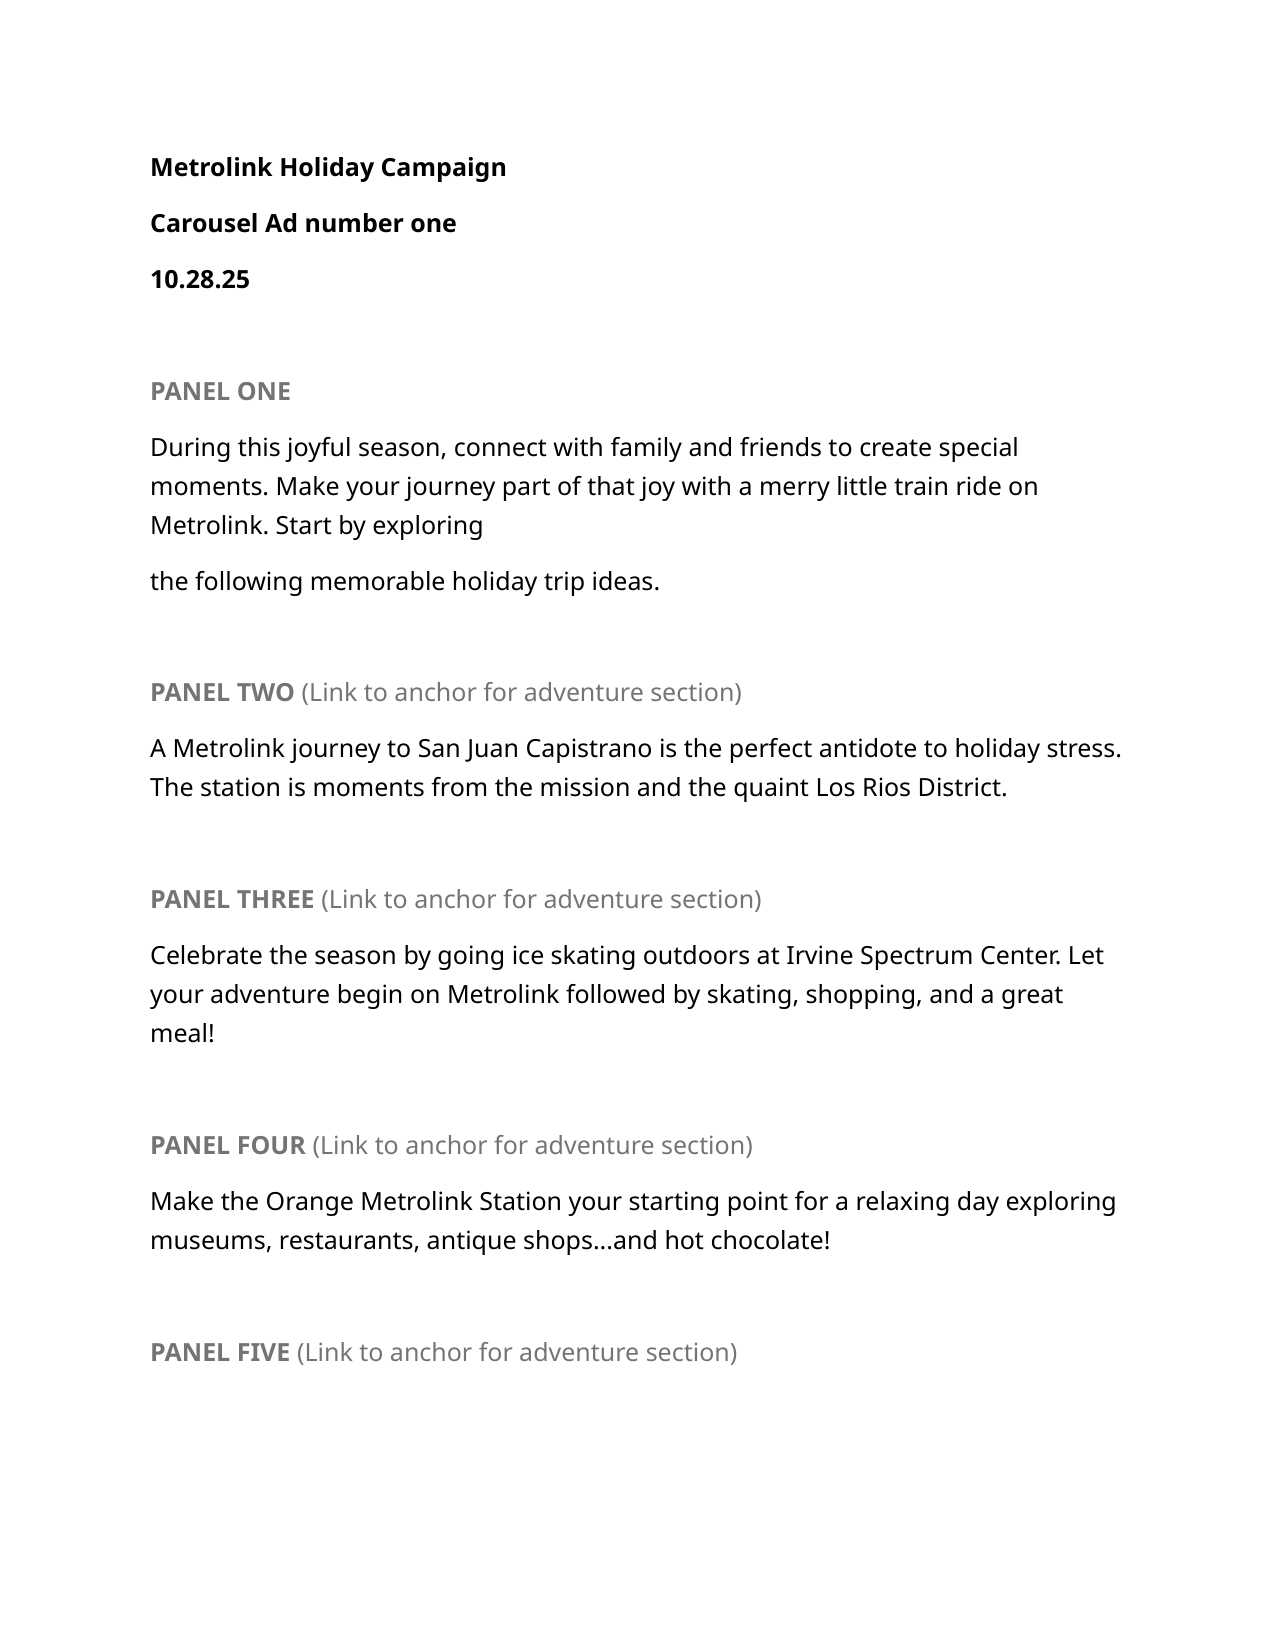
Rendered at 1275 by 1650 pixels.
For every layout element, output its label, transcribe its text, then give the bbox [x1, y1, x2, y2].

text Celebrate the season by going ice skating outdoors at Irvine Spectrum Center. Let your adventure begin on Metrolink followed by skating, shopping, and a great meal! [150, 937, 1125, 1050]
text PANEL THREE (Link to anchor for adventure section) [150, 882, 1125, 916]
text PANEL TWO (Link to anchor for adventure section) [150, 675, 1125, 709]
text Metrolink Holiday Campaign [150, 150, 1125, 184]
text the following memorable holiday trip ideas. [150, 563, 1125, 597]
text During this joyful season, connect with family and friends to create special moments. Make your journey part of that joy with a merry little train ride on Metrolink. Start by exploring [150, 429, 1125, 542]
text 10.28.25 [150, 262, 1125, 296]
text A Metrolink journey to San Juan Capistrano is the perfect antidote to holiday stress. The station is moments from the mission and the quaint Los Rios District. [150, 731, 1125, 804]
text PANEL FIVE (Link to anchor for adventure section) [150, 1334, 1125, 1368]
text Carousel Ad number one [150, 206, 1125, 240]
text PANEL ONE [150, 373, 1125, 407]
text PANEL FOUR (Link to anchor for adventure section) [150, 1127, 1125, 1162]
text Make the Orange Metrolink Station your starting point for a relaxing day exploring museums, restaurants, antique shops...and hot chocolate! [150, 1183, 1125, 1257]
